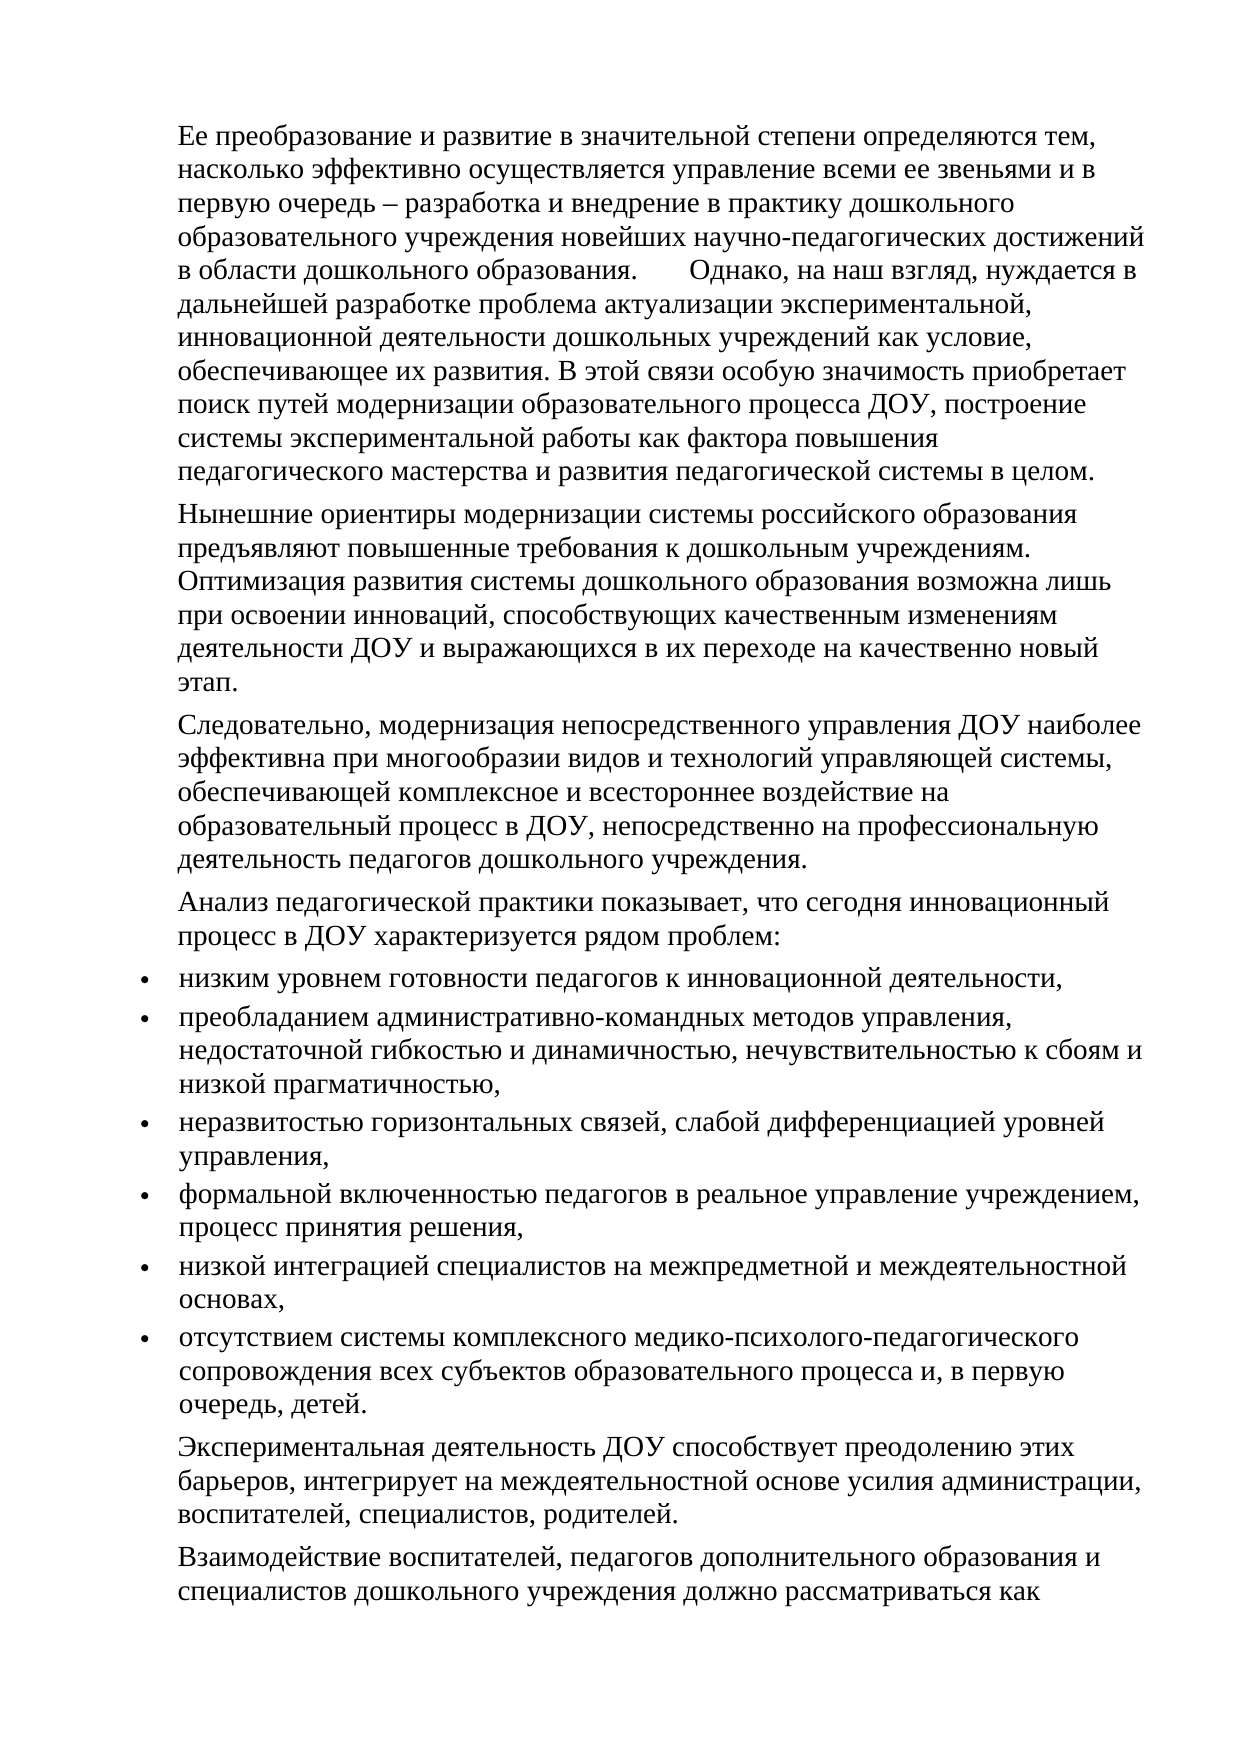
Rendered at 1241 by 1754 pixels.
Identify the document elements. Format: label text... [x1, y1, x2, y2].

list преобладанием административно-командных методов управления, недостаточной гибкостью и динамичностью, нечувствительностью к сбоям и низкой прагматичностью, [141, 999, 1152, 1099]
text Анализ педагогической практики показывает, что сегодня инновационный процесс в ДОУ характеризуется рядом проблем: [177, 884, 1152, 951]
list низким уровнем готовности педагогов к инновационной деятельности, [141, 961, 1152, 994]
list низкой интеграцией специалистов на межпредметной и междеятельностной основах, [141, 1248, 1152, 1315]
list отсутствием системы комплексного медико-психолого-педагогического сопровождения всех субъектов образовательного процесса и, в первую очередь, детей. [141, 1319, 1152, 1420]
list формальной включенностью педагогов в реальное управление учреждением, процесс принятия решения, [141, 1176, 1152, 1243]
text Нынешние ориентиры модернизации системы российского образования предъявляют повышенные требования к дошкольным учреждениям. Оптимизация развития системы дошкольного образования возможна лишь при освоении инноваций, способствующих качественным изменениям деятельности ДОУ и выражающихся в их переходе на качественно новый этап. [177, 496, 1152, 698]
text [177, 118, 1152, 487]
text Следовательно, модернизация непосредственного управления ДОУ наиболее эффективна при многообразии видов и технологий управляющей системы, обеспечивающей комплексное и всестороннее воздействие на образовательный процесс в ДОУ, непосредственно на профессиональную деятельность педагогов дошкольного учреждения. [177, 707, 1152, 875]
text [177, 1539, 1152, 1607]
list неразвитостью горизонтальных связей, слабой дифференциацией уровней управления, [141, 1104, 1152, 1171]
text Экспериментальная деятельность ДОУ способствует преодолению этих барьеров, интегрирует на междеятельностной основе усилия администрации, воспитателей, специалистов, родителей. [177, 1429, 1152, 1530]
